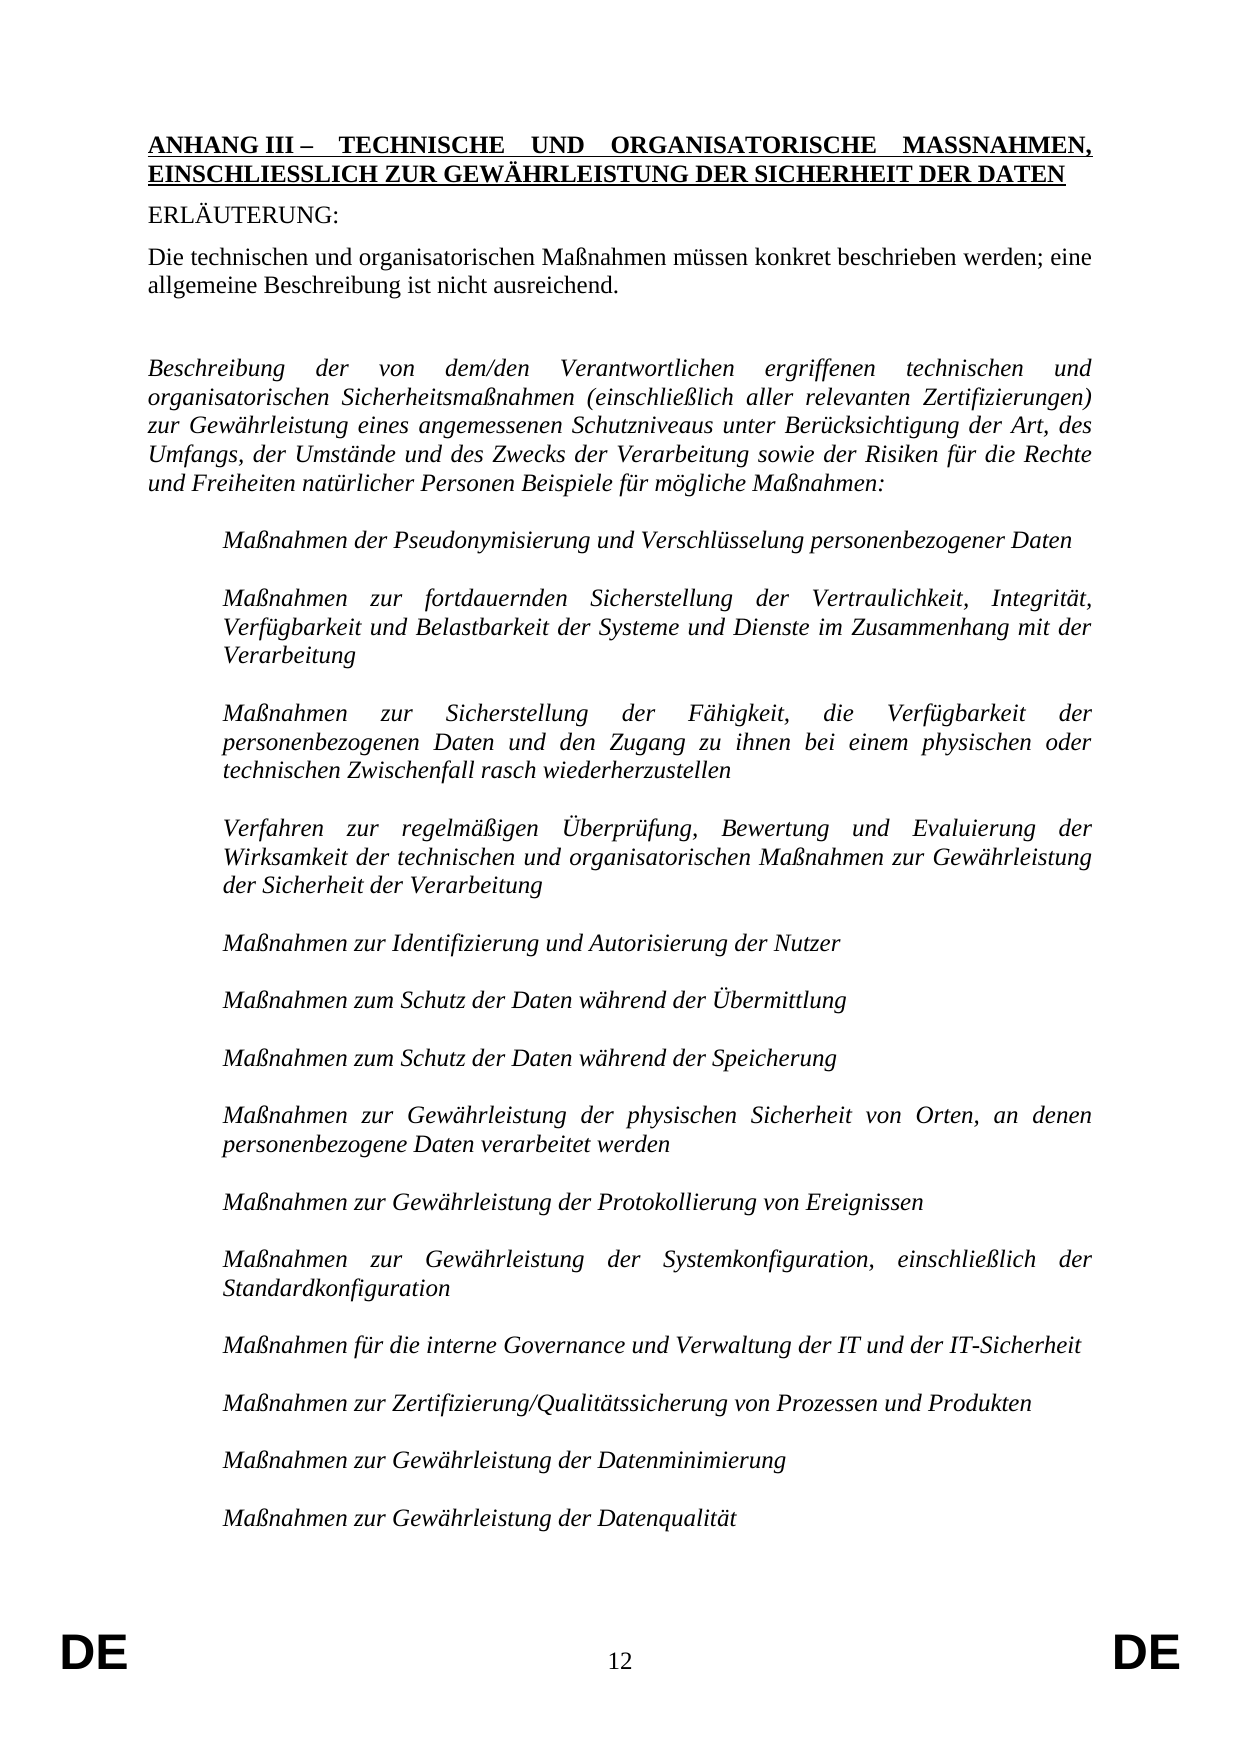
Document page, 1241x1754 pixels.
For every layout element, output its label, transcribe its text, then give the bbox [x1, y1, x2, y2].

text ANHANG III – TECHNISCHE UND ORGANISATORISCHE MASSNAHMEN, EINSCHLIESSLICH ZUR GEWÄHRLEISTUNG DER SICHERHEIT DER DATEN [148, 131, 1093, 156]
text Maßnahmen zur Zertifizierung/Qualitätssicherung von Prozessen und Produkten [148, 1388, 1093, 1417]
text Maßnahmen zur fortdauernden Sicherstellung der Vertraulichkeit, Integrität, Verfügbarkeit und Belastbarkeit der Systeme und Dienste im Zusammenhang mit der Verarbeitung [223, 583, 1093, 669]
text Maßnahmen zur Gewährleistung der physischen Sicherheit von Orten, an denen personenbezogene Daten verarbeitet werden [223, 1101, 1093, 1158]
text Die technischen und organisatorischen Maßnahmen müssen konkret beschrieben werden; eine allgemeine Beschreibung ist nicht ausreichend. [148, 242, 1093, 299]
text Beschreibung der von dem/den Verantwortlichen ergriffenen technischen und organisatorischen Sicherheitsmaßnahmen (einschließlich aller relevanten Zertifizierungen) zur Gewährleistung eines angemessenen Schutzniveaus unter Berücksichtigung der Art, des Umfangs, der Umstände und des Zwecks der Verarbeitung sowie der Risiken für die Rechte und Freiheiten natürlicher Personen Beispiele für mögliche Maßnahmen: [148, 353, 1093, 497]
text Maßnahmen zur Gewährleistung der Systemkonfiguration, einschließlich der Standardkonfiguration [223, 1244, 1093, 1302]
text Maßnahmen zur Identifizierung und Autorisierung der Nutzer [148, 928, 1093, 957]
text ANHANG III – TECHNISCHE UND ORGANISATORISCHE MASSNAHMEN, EINSCHLIESSLICH ZUR GEWÄHRLEISTUNG DER SICHERHEIT DER DATEN [148, 157, 1093, 188]
text Maßnahmen zur Gewährleistung der Datenqualität [148, 1503, 1093, 1532]
text Maßnahmen zum Schutz der Daten während der Übermittlung [148, 986, 1093, 1014]
text Maßnahmen zur Sicherstellung der Fähigkeit, die Verfügbarkeit der personenbezogenen Daten und den Zugang zu ihnen bei einem physischen oder technischen Zwischenfall rasch wiederherzustellen [223, 698, 1093, 784]
text Maßnahmen zur Gewährleistung der Protokollierung von Ereignissen [148, 1187, 1093, 1216]
text Verfahren zur regelmäßigen Überprüfung, Bewertung und Evaluierung der Wirksamkeit der technischen und organisatorischen Maßnahmen zur Gewährleistung der Sicherheit der Verarbeitung [223, 813, 1093, 899]
text Maßnahmen zur Gewährleistung der Datenminimierung [148, 1446, 1093, 1474]
text Maßnahmen zum Schutz der Daten während der Speicherung [148, 1043, 1093, 1072]
text ERLÄUTERUNG: [148, 201, 1093, 229]
text Maßnahmen für die interne Governance und Verwaltung der IT und der IT-Sicherheit [223, 1331, 1093, 1359]
text Maßnahmen der Pseudonymisierung und Verschlüsselung personenbezogener Daten [223, 526, 1093, 554]
